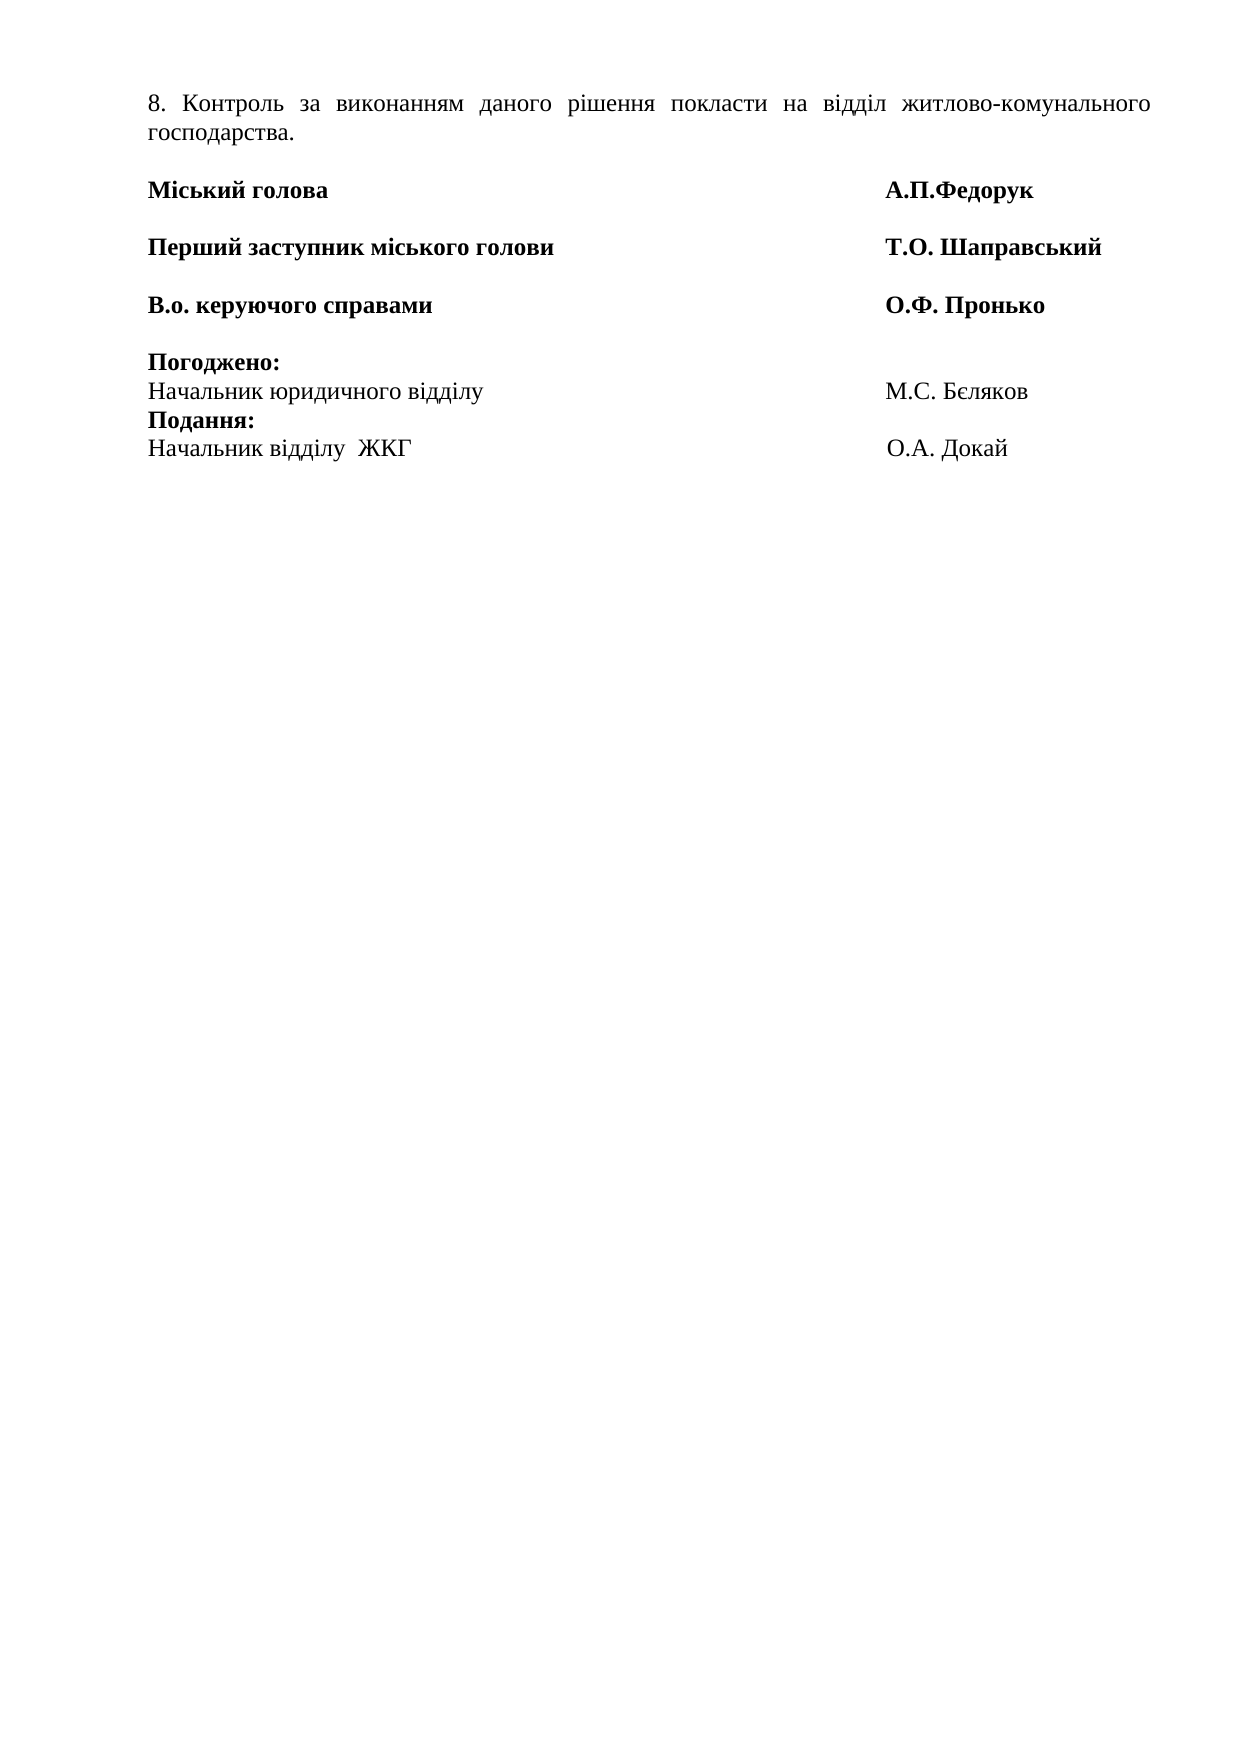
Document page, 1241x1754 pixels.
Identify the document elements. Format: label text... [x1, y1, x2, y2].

text Начальник юридичного відділу М.С. Бєляков [148, 376, 1152, 405]
text В.о. керуючого справами О.Ф. Пронько [148, 290, 1152, 318]
text Перший заступник міського голови Т.О. Шаправський [148, 232, 1152, 261]
title 8. Контроль за виконанням даного рішення покласти на відділ житлово-комунального господарства. [148, 88, 1152, 146]
text Начальник відділу ЖКГ О.А. Докай [148, 433, 1152, 462]
text Міський голова А.П.Федорук [148, 175, 1152, 203]
text Погоджено: [148, 347, 1152, 376]
text Подання: [148, 405, 1152, 433]
